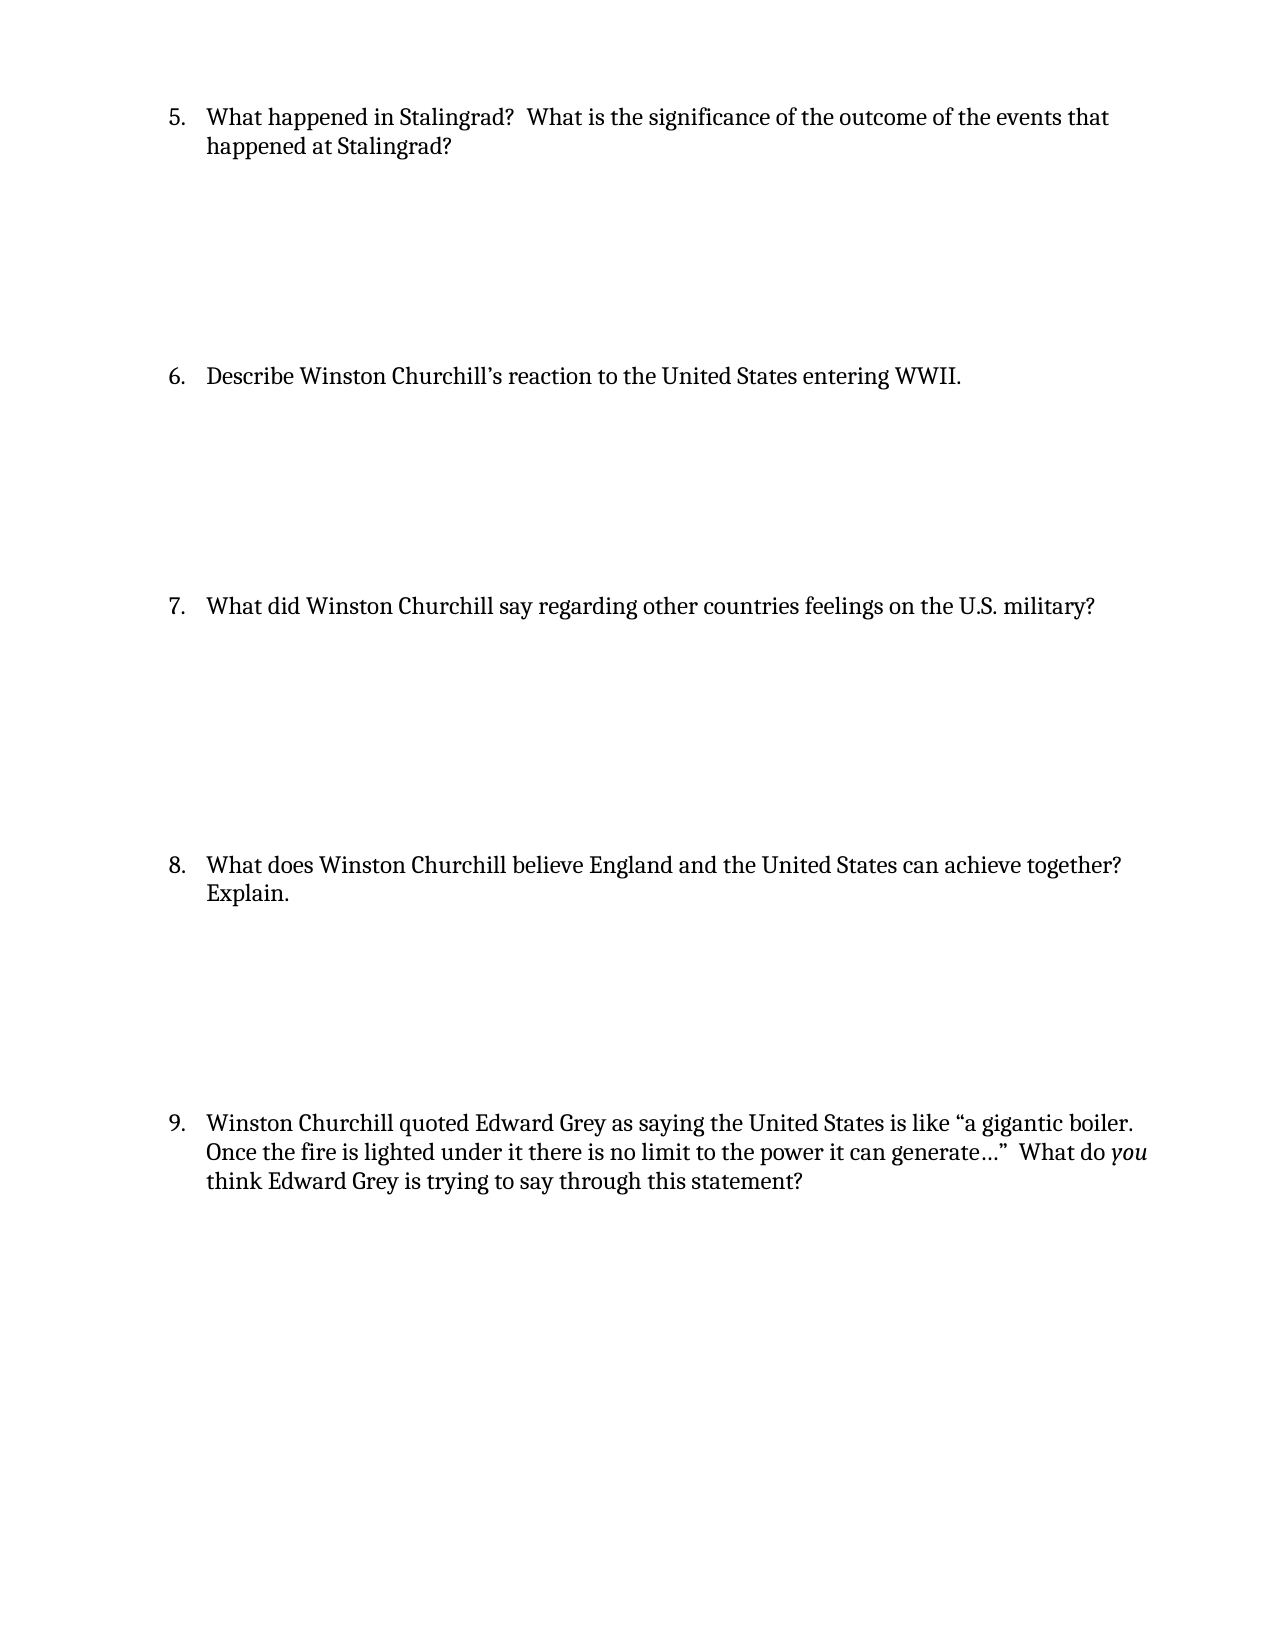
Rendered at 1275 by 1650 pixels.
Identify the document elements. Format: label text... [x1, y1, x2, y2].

list Winston Churchill quoted Edward Grey as saying the United States is like “a gigantic boiler. Once the fire is lighted under it there is no limit to the power it can generate…” What do you think Edward Grey is trying to say through this statement? [169, 1109, 1162, 1196]
list Describe Winston Churchill’s reaction to the United States entering WWII. [169, 362, 1162, 391]
list What did Winston Churchill say regarding other countries feelings on the U.S. military? [169, 592, 1162, 621]
list What does Winston Churchill believe England and the United States can achieve together? Explain. [169, 851, 1162, 908]
list What happened in Stalingrad? What is the significance of the outcome of the events that happened at Stalingrad? [169, 103, 1162, 161]
